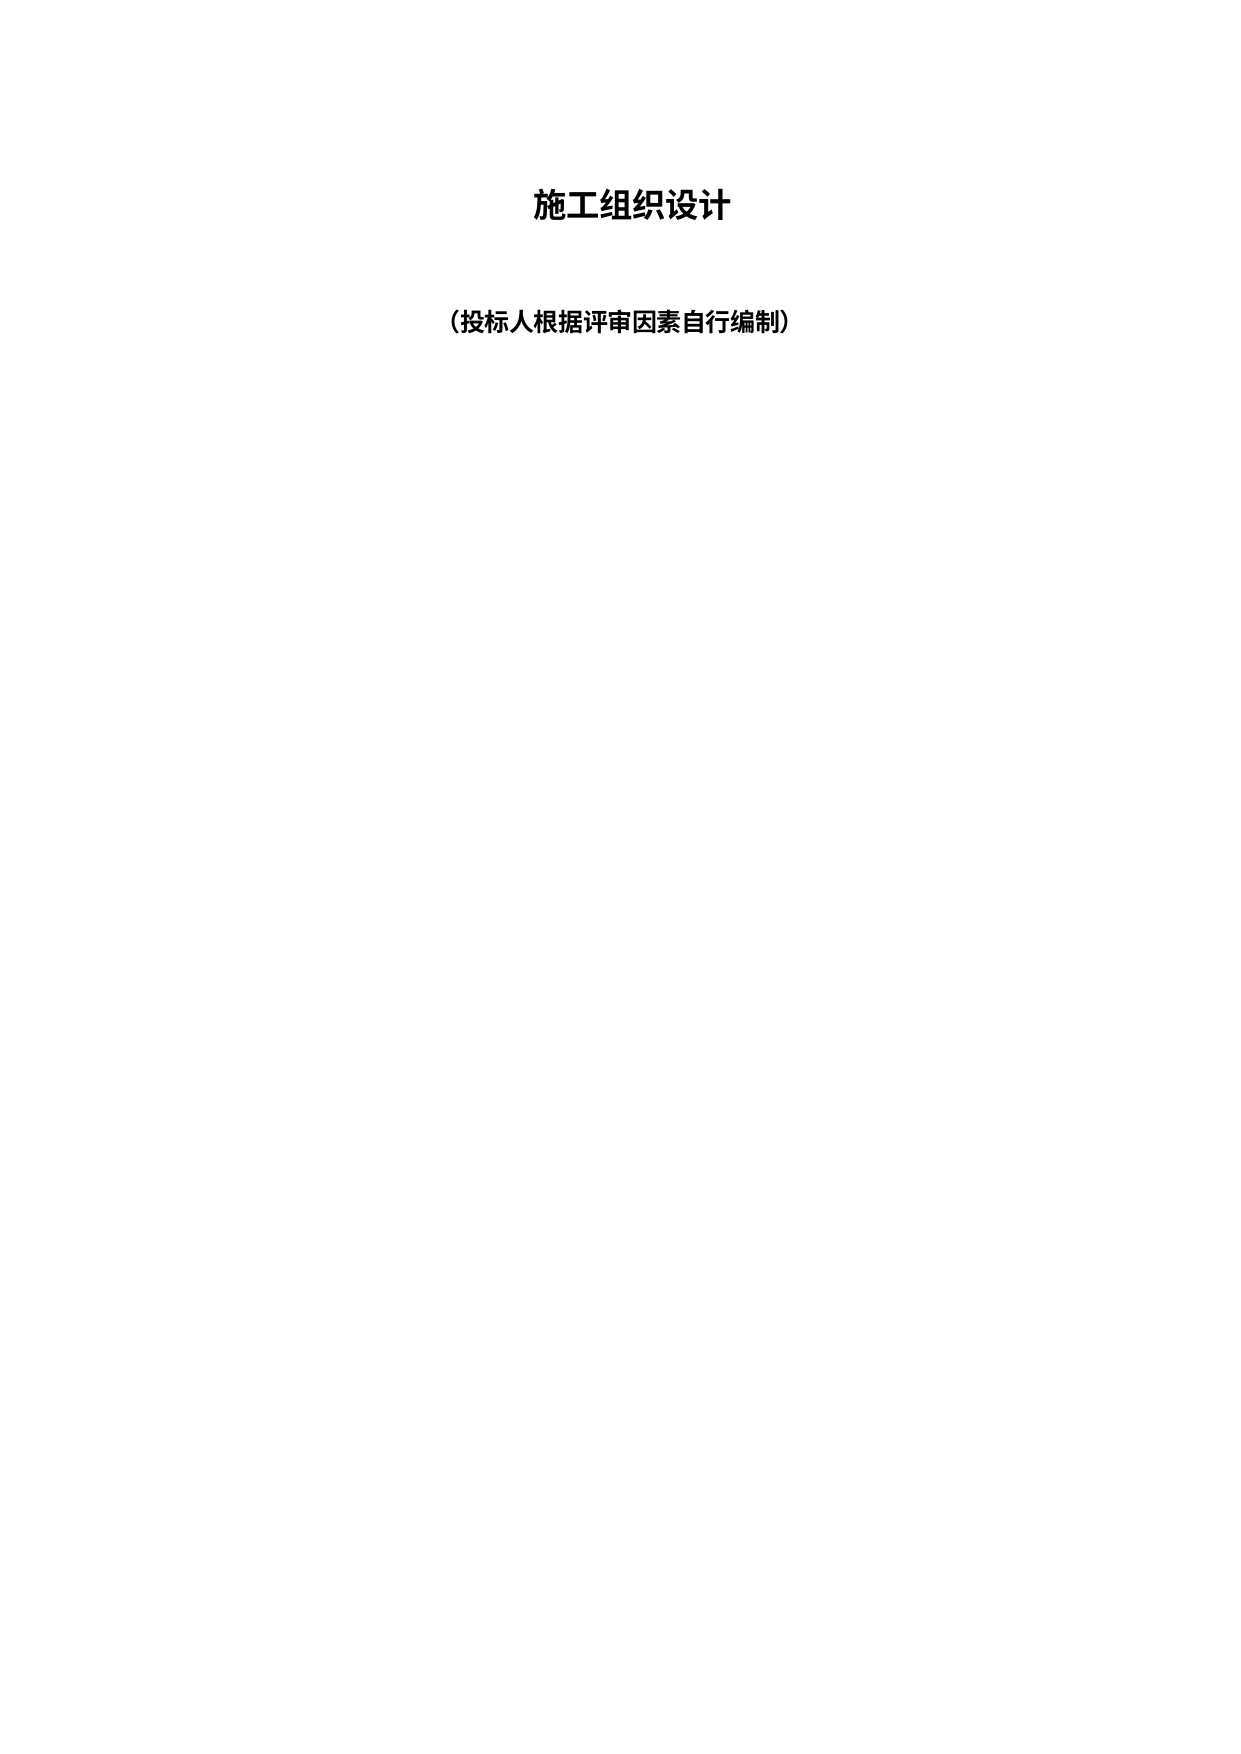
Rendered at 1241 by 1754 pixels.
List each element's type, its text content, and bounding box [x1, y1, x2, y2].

text 施工组织设计 [435, 170, 1053, 235]
text （投标人根据评审因素自行编制） [435, 288, 1053, 353]
